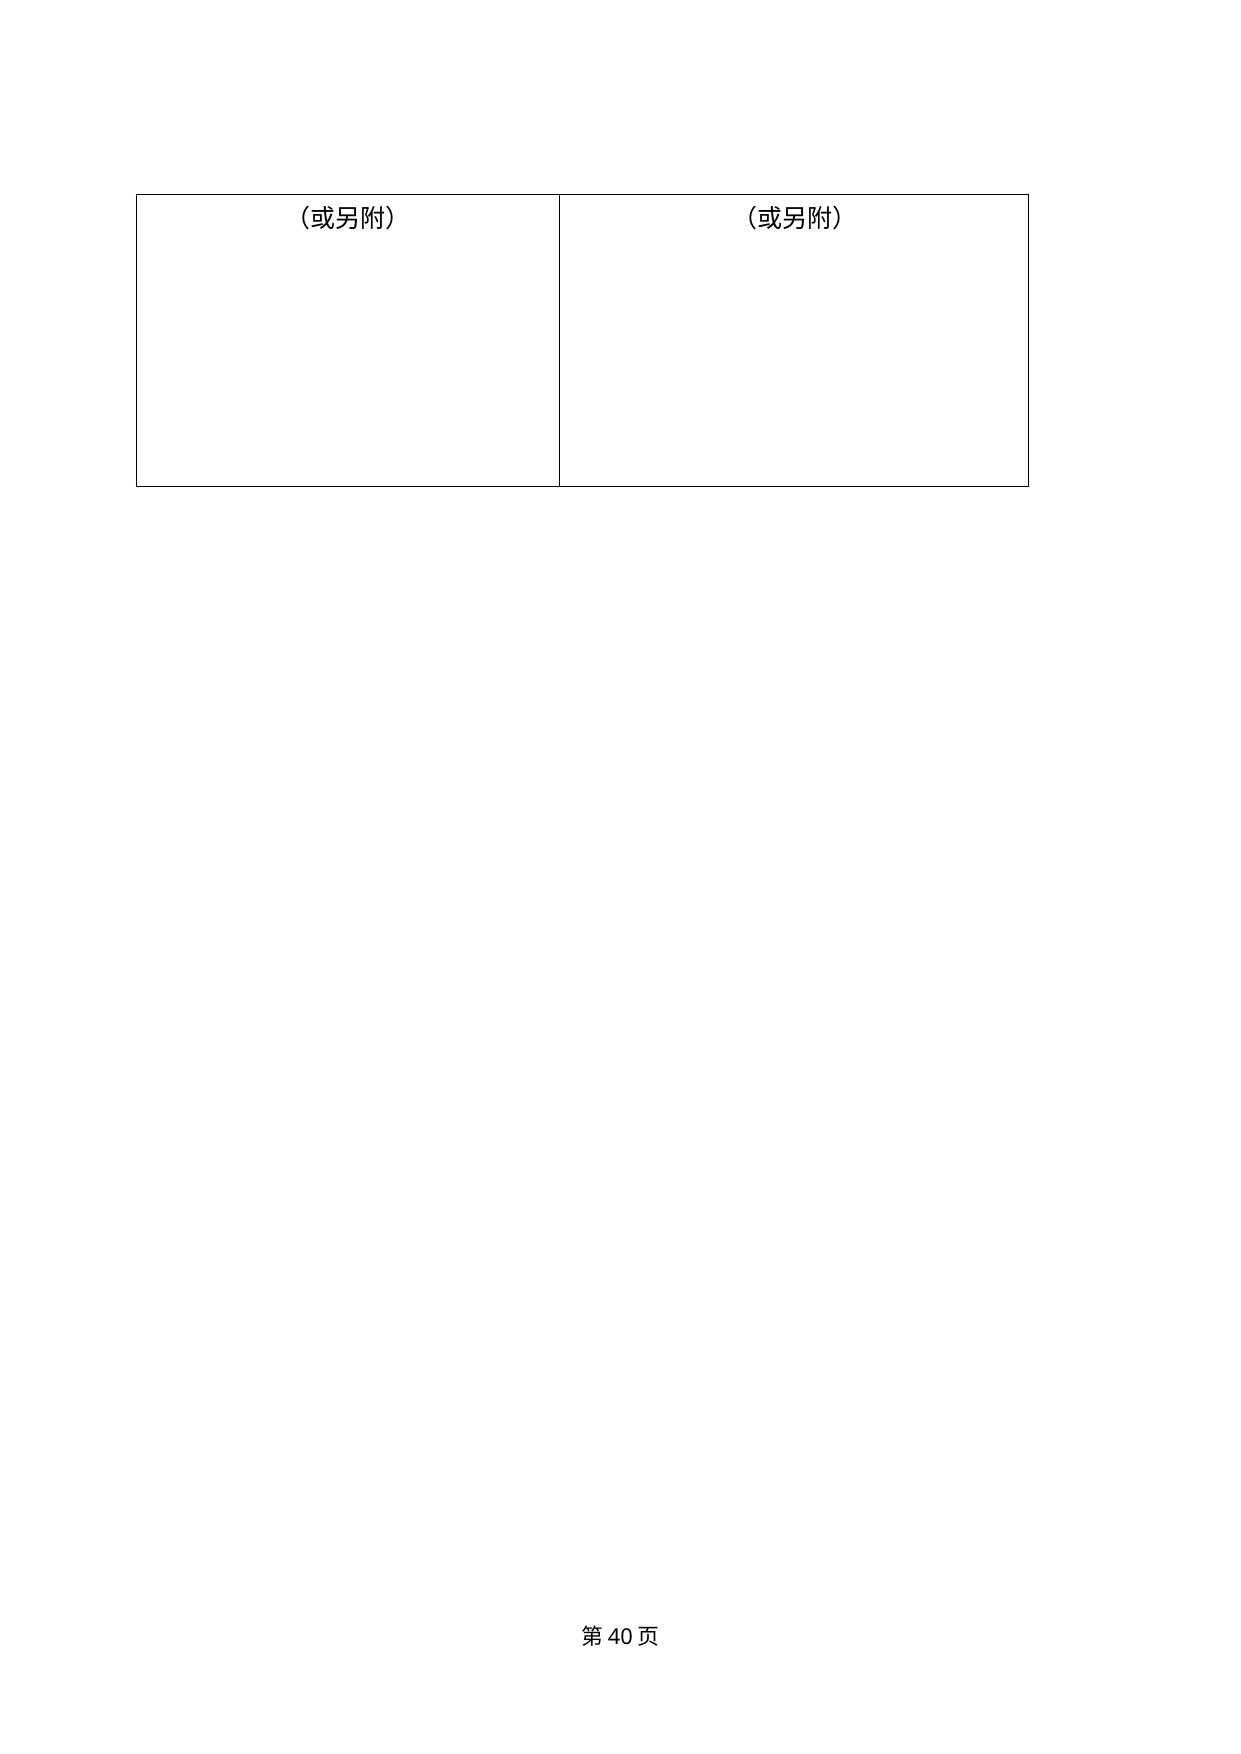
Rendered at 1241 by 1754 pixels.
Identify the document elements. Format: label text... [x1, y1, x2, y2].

table_header 法定代表人身份证复制件 （或另附） [137, 195, 559, 486]
table_header 委托代理人身份证复制件 （或另附） [560, 195, 1028, 486]
